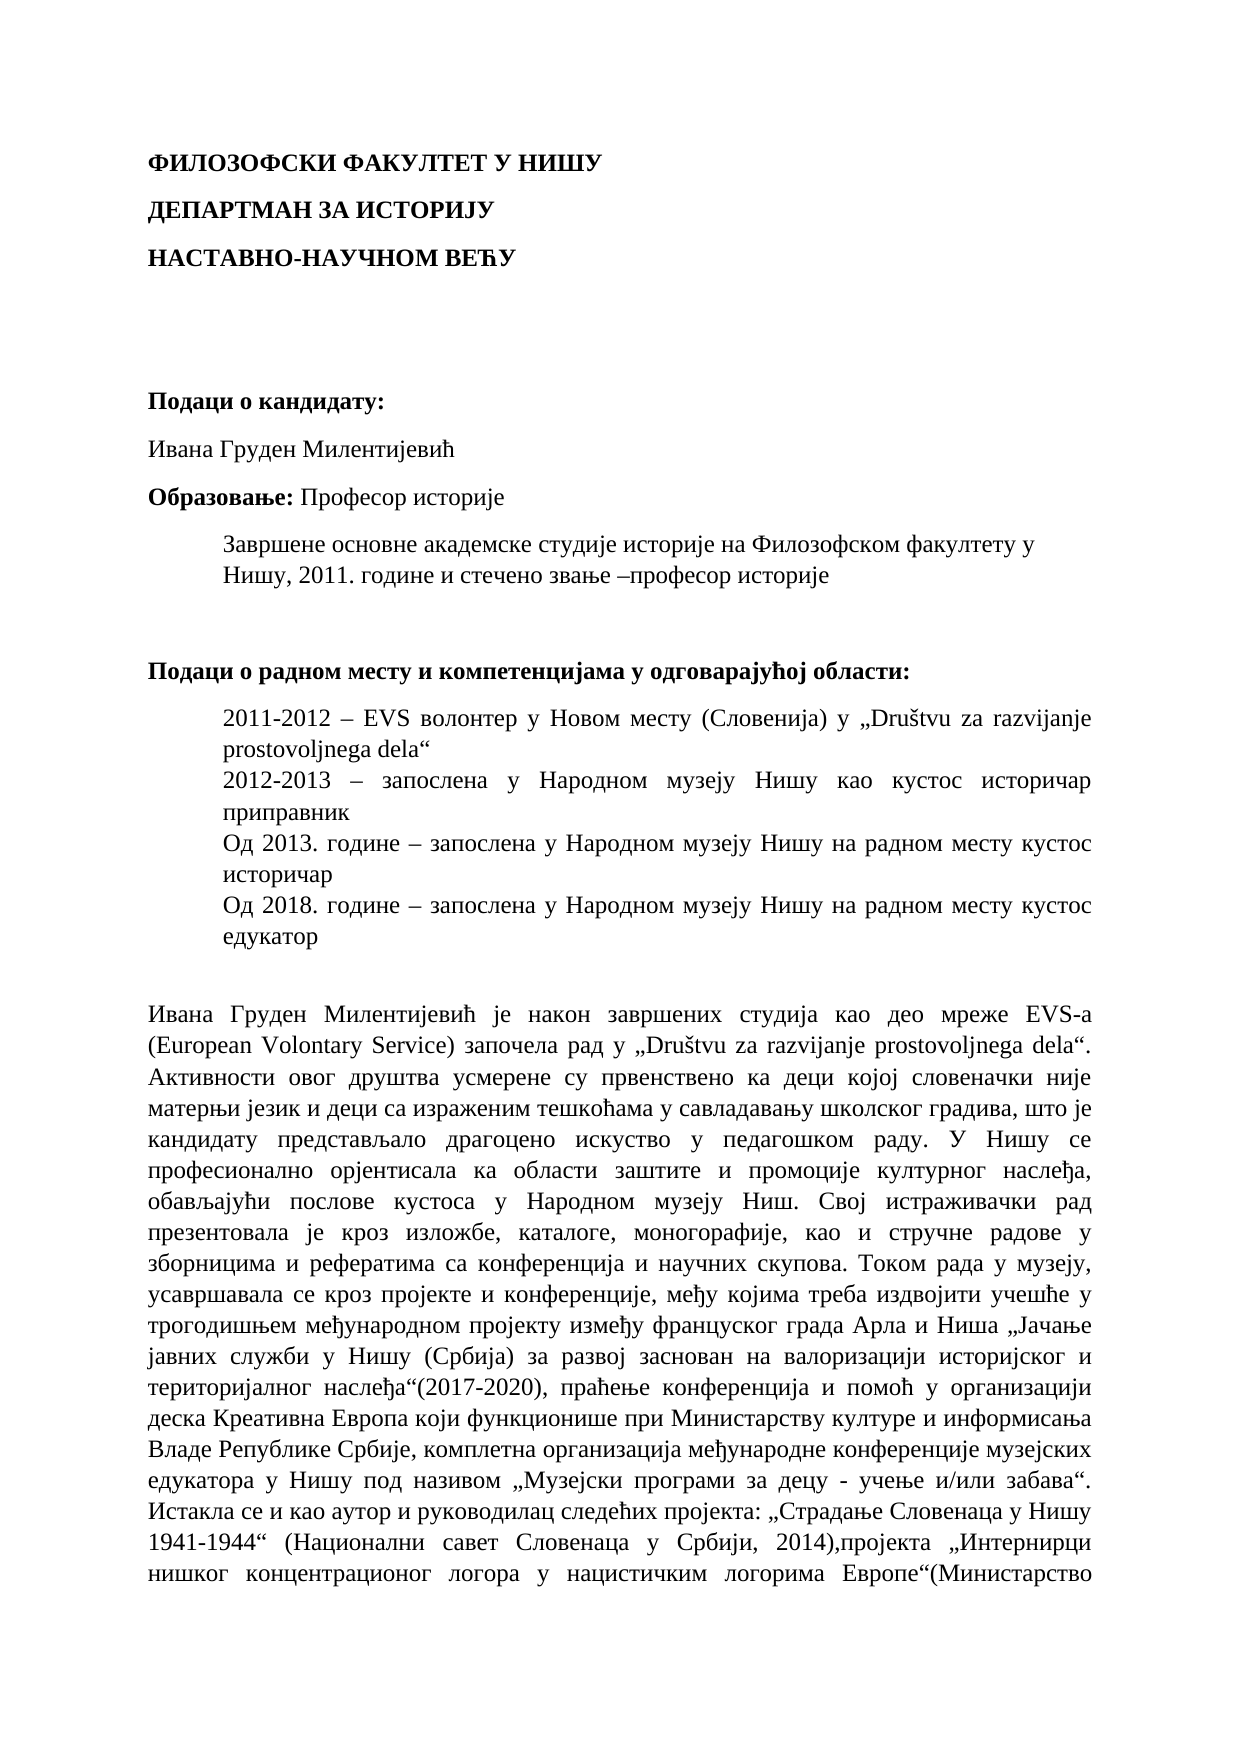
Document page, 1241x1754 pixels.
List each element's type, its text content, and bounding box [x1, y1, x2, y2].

text Подаци о радном месту и компетенцијама у одговарајућој области: [148, 656, 1093, 684]
list Од 2018. године – запосленa у Народном музеју Нишу на радном месту кустос едукатор [223, 890, 1093, 949]
text ФИЛОЗОФСКИ ФАКУЛТЕТ У НИШУ [148, 148, 1093, 176]
text ДЕПАРТМАН ЗА ИСТОРИЈУ [148, 195, 1093, 224]
text Ивана Груден Милентијевић [148, 434, 1093, 463]
text Подаци о кандидату: [148, 386, 1093, 415]
list Од 2013. године – запосленa у Народном музеју Нишу на радном месту кустос историчар [223, 828, 1093, 887]
list 2012-2013 – запосленa у Народном музеју Нишу као кустос историчар приправник [223, 766, 1093, 825]
list Завршене основне академске студије историје на Филозофском факултету у Нишу, 2011. године и стечено звање –професор историје [223, 529, 1093, 589]
text НАСТАВНО-НАУЧНОМ ВЕЋУ [148, 243, 1093, 272]
text Oбразовање: Професор историје [148, 482, 1093, 510]
list 2011-2012 – EVS волонтер у Новом месту (Словенија) у „Društvu za razvijanje prostovoljnega dela“ [223, 703, 1093, 763]
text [148, 999, 1093, 1587]
